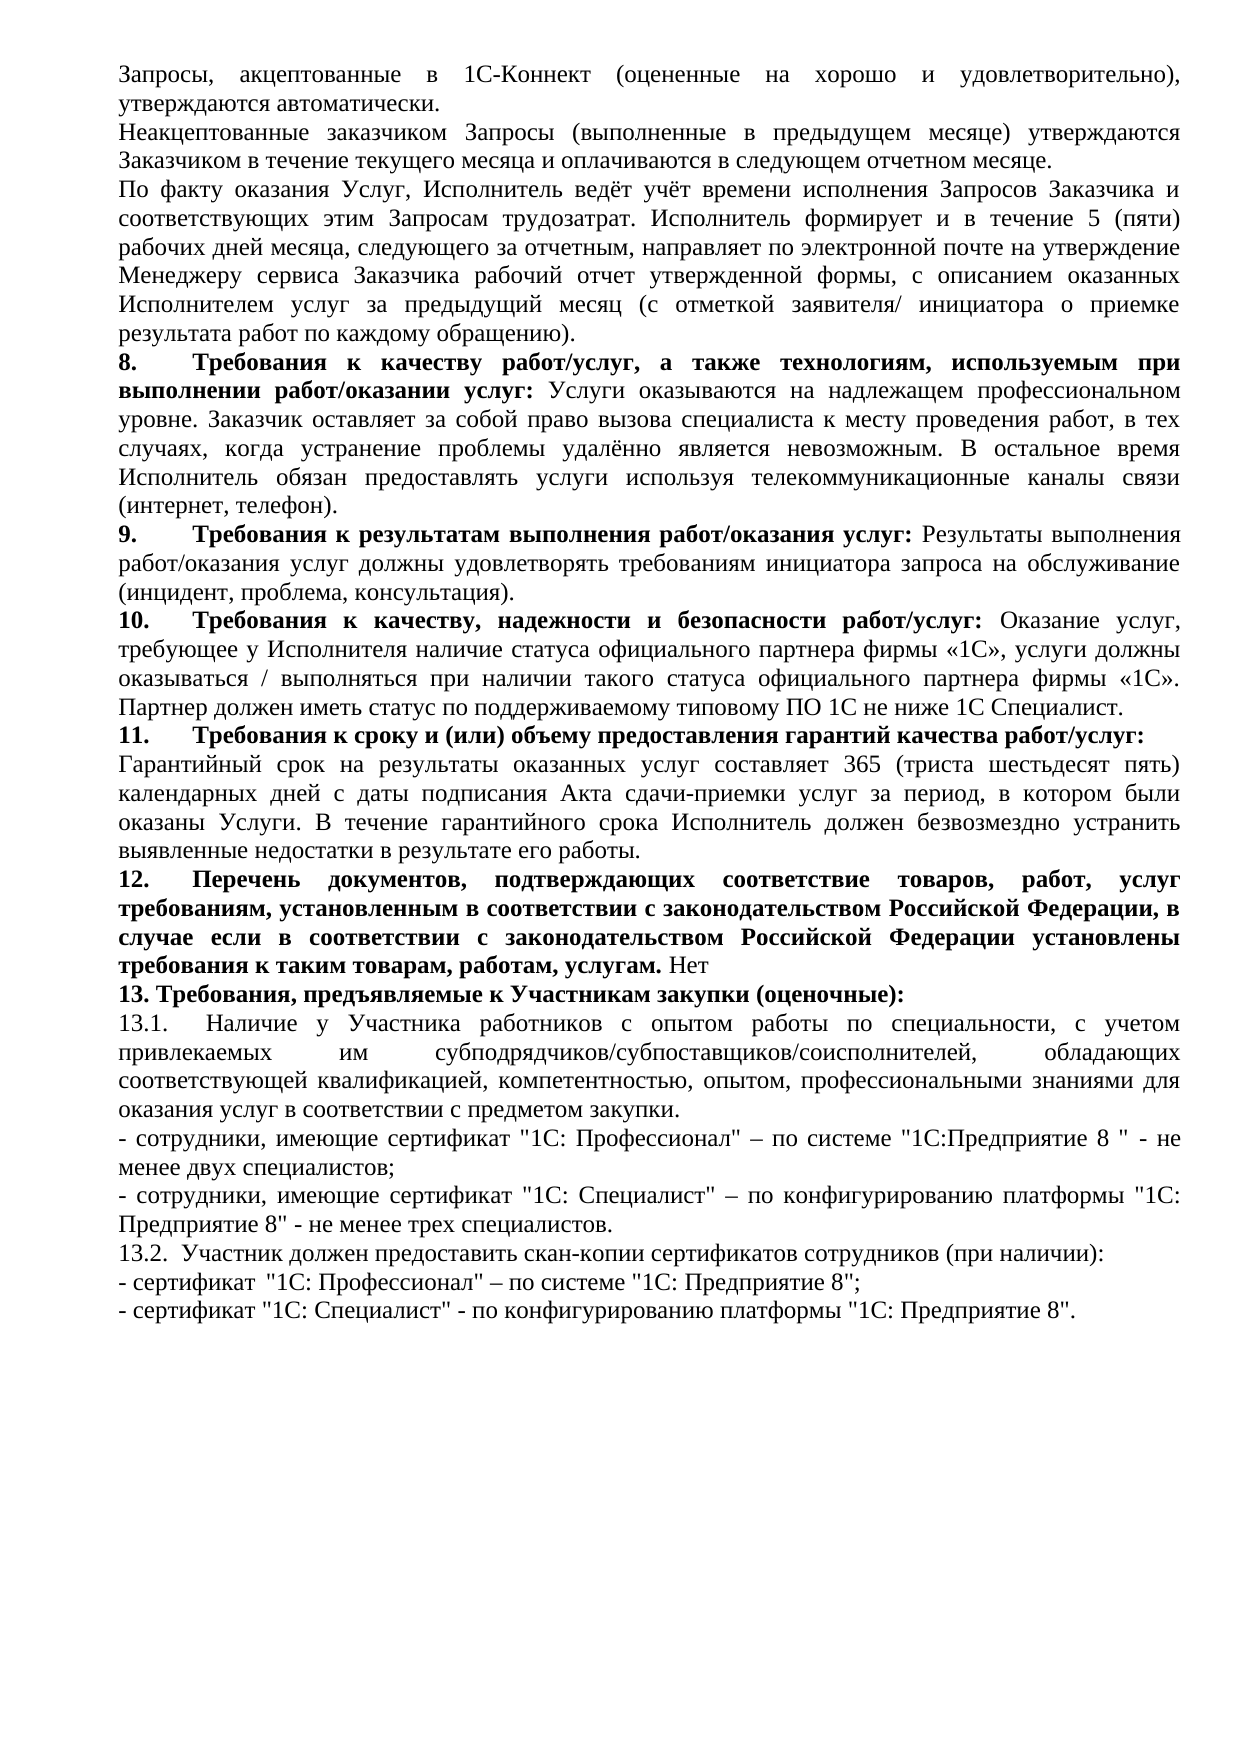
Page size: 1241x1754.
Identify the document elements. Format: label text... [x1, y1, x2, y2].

list Требования к качеству работ/услуг, а также технологиям, используемым при выполнении работ/оказании услуг: Услуги оказываются на надлежащем профессиональном уровне. Заказчик оставляет за собой право вызова специалиста к месту проведения работ, в тех случаях, когда устранение проблемы удалённо является невозможным. В остальное время Исполнитель обязан предоставлять услуги используя телекоммуникационные каналы связи (интернет, телефон). [118, 347, 1181, 519]
list Требования к результатам выполнения работ/оказания услуг: Результаты выполнения работ/оказания услуг должны удовлетворять требованиям инициатора запроса на обслуживание (инцидент, проблема, консультация). [118, 519, 1181, 605]
list Гарантийный срок на результаты оказанных услуг составляет 365 (триста шестьдесят пять) календарных дней с даты подписания Акта сдачи-приемки услуг за период, в котором были оказаны Услуги. В течение гарантийного срока Исполнитель должен безвозмездно устранить выявленные недостатки в результате его работы. [118, 749, 1181, 864]
list Неакцептованные заказчиком Запросы (выполненные в предыдущем месяце) утверждаются Заказчиком в течение текущего месяца и оплачиваются в следующем отчетном месяце. [118, 117, 1181, 174]
list Требования к качеству, надежности и безопасности работ/услуг: Оказание услуг, требующее у Исполнителя наличие статуса официального партнера фирмы «1С», услуги должны оказываться / выполняться при наличии такого статуса официального партнера фирмы «1С». Партнер должен иметь статус по поддерживаемому типовому ПО 1С не ниже 1С Специалист. [118, 605, 1181, 720]
list Перечень документов, подтверждающих соответствие товаров, работ, услуг требованиям, установленным в соответствии с законодательством Российской Федерации, в случае если в соответствии с законодательством Российской Федерации установлены требования к таким товарам, работам, услугам. Нет [118, 864, 1181, 979]
text 13.2. Участник должен предоставить скан-копии сертификатов сотрудников (при наличии): [118, 1238, 1181, 1267]
list Требования к сроку и (или) объему предоставления гарантий качества работ/услуг: [118, 720, 1181, 749]
text - сотрудники, имеющие сертификат "1С: Профессионал" – по системе "1С:Предприятие 8 " - не менее двух специалистов; [118, 1123, 1181, 1180]
text 13.1. Наличие у Участника работников с опытом работы по специальности, с учетом привлекаемых им субподрядчиков/субпоставщиков/соисполнителей, обладающих соответствующей квалификацией, компетентностью, опытом, профессиональными знаниями для оказания услуг в соответствии с предметом закупки. [118, 1008, 1181, 1123]
text - сотрудники, имеющие сертификат "1С: Специалист" – по конфигурированию платформы "1С: Предприятие 8" - не менее трех специалистов. [118, 1180, 1181, 1238]
list Запросы, акцептованные в 1С-Коннект (оцененные на хорошо и удовлетворительно), утверждаются автоматически. [118, 59, 1181, 117]
list По факту оказания Услуг, Исполнитель ведёт учёт времени исполнения Запросов Заказчика и соответствующих этим Запросам трудозатрат. Исполнитель формирует и в течение 5 (пяти) рабочих дней месяца, следующего за отчетным, направляет по электронной почте на утверждение Менеджеру сервиса Заказчика рабочий отчет утвержденной формы, с описанием оказанных Исполнителем услуг за предыдущий месяц (с отметкой заявителя/ инициатора о приемке результата работ по каждому обращению). [118, 174, 1181, 347]
text - сертификат "1С: Специалист" - по конфигурированию платформы "1С: Предприятие 8". [118, 1295, 1181, 1324]
text - сертификат "1С: Профессионал" – по системе "1С: Предприятие 8"; [118, 1267, 1181, 1295]
list Требования, предъявляемые к Участникам закупки (оценочные): [118, 979, 1181, 1008]
